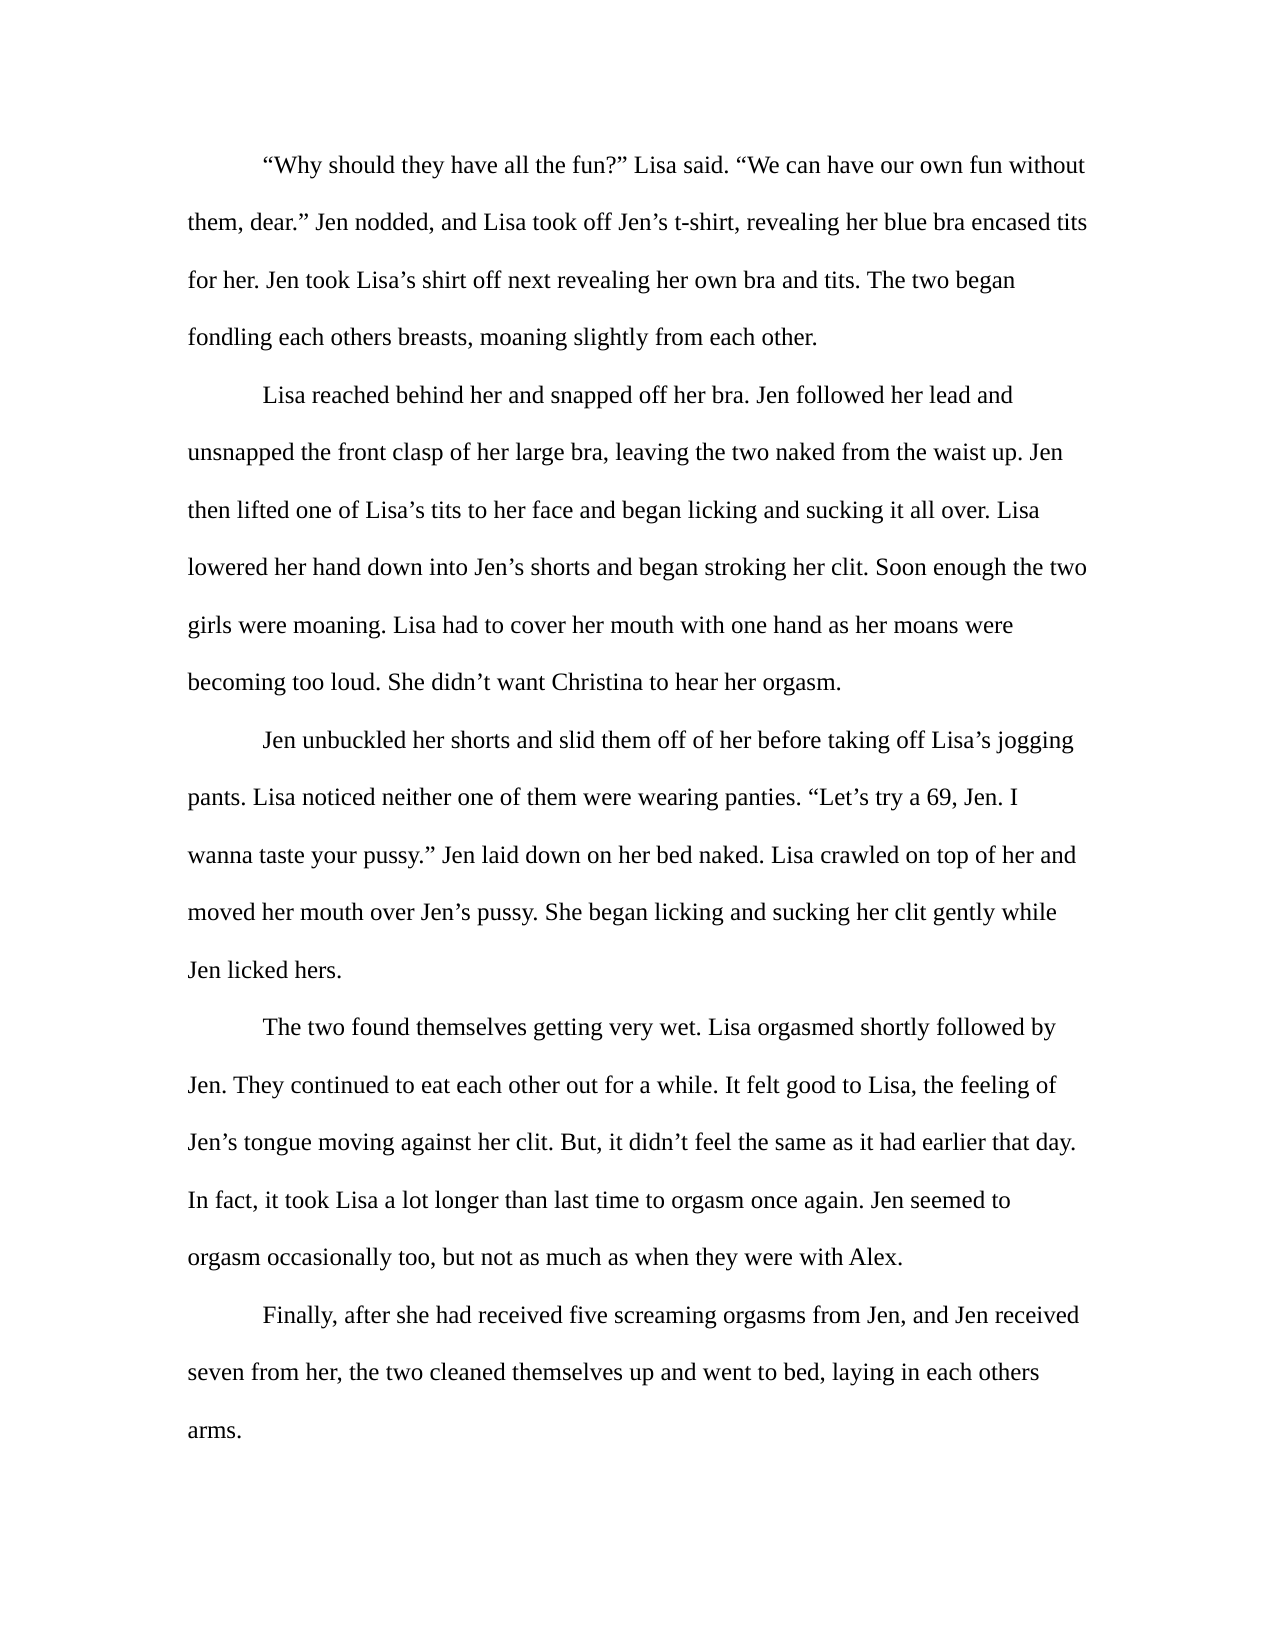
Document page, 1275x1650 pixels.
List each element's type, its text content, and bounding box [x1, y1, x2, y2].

text “Why should they have all the fun?” Lisa said. “We can have our own fun without them, dear.” Jen nodded, and Lisa took off Jen’s t-shirt, revealing her blue bra encased tits for her. Jen took Lisa’s shirt off next revealing her own bra and tits. The two began fondling each others breasts, moaning slightly from each other. [187, 150, 1087, 351]
text Lisa reached behind her and snapped off her bra. Jen followed her lead and unsnapped the front clasp of her large bra, leaving the two naked from the waist up. Jen then lifted one of Lisa’s tits to her face and began licking and sucking it all over. Lisa lowered her hand down into Jen’s shorts and began stroking her clit. Soon enough the two girls were moaning. Lisa had to cover her mouth with one hand as her moans were becoming too loud. She didn’t want Christina to hear her orgasm. [187, 380, 1087, 696]
text The two found themselves getting very wet. Lisa orgasmed shortly followed by Jen. They continued to eat each other out for a while. It felt good to Lisa, the feeling of Jen’s tongue moving against her clit. But, it didn’t feel the same as it had earlier that day. In fact, it took Lisa a lot longer than last time to orgasm once again. Jen seemed to orgasm occasionally too, but not as much as when they were with Alex. [187, 1012, 1087, 1271]
text Finally, after she had received five screaming orgasms from Jen, and Jen received seven from her, the two cleaned themselves up and went to bed, laying in each others arms. [187, 1300, 1087, 1444]
text Jen unbuckled her shorts and slid them off of her before taking off Lisa’s jogging pants. Lisa noticed neither one of them were wearing panties. “Let’s try a 69, Jen. I wanna taste your pussy.” Jen laid down on her bed naked. Lisa crawled on top of her and moved her mouth over Jen’s pussy. She began licking and sucking her clit gently while Jen licked hers. [187, 725, 1087, 984]
